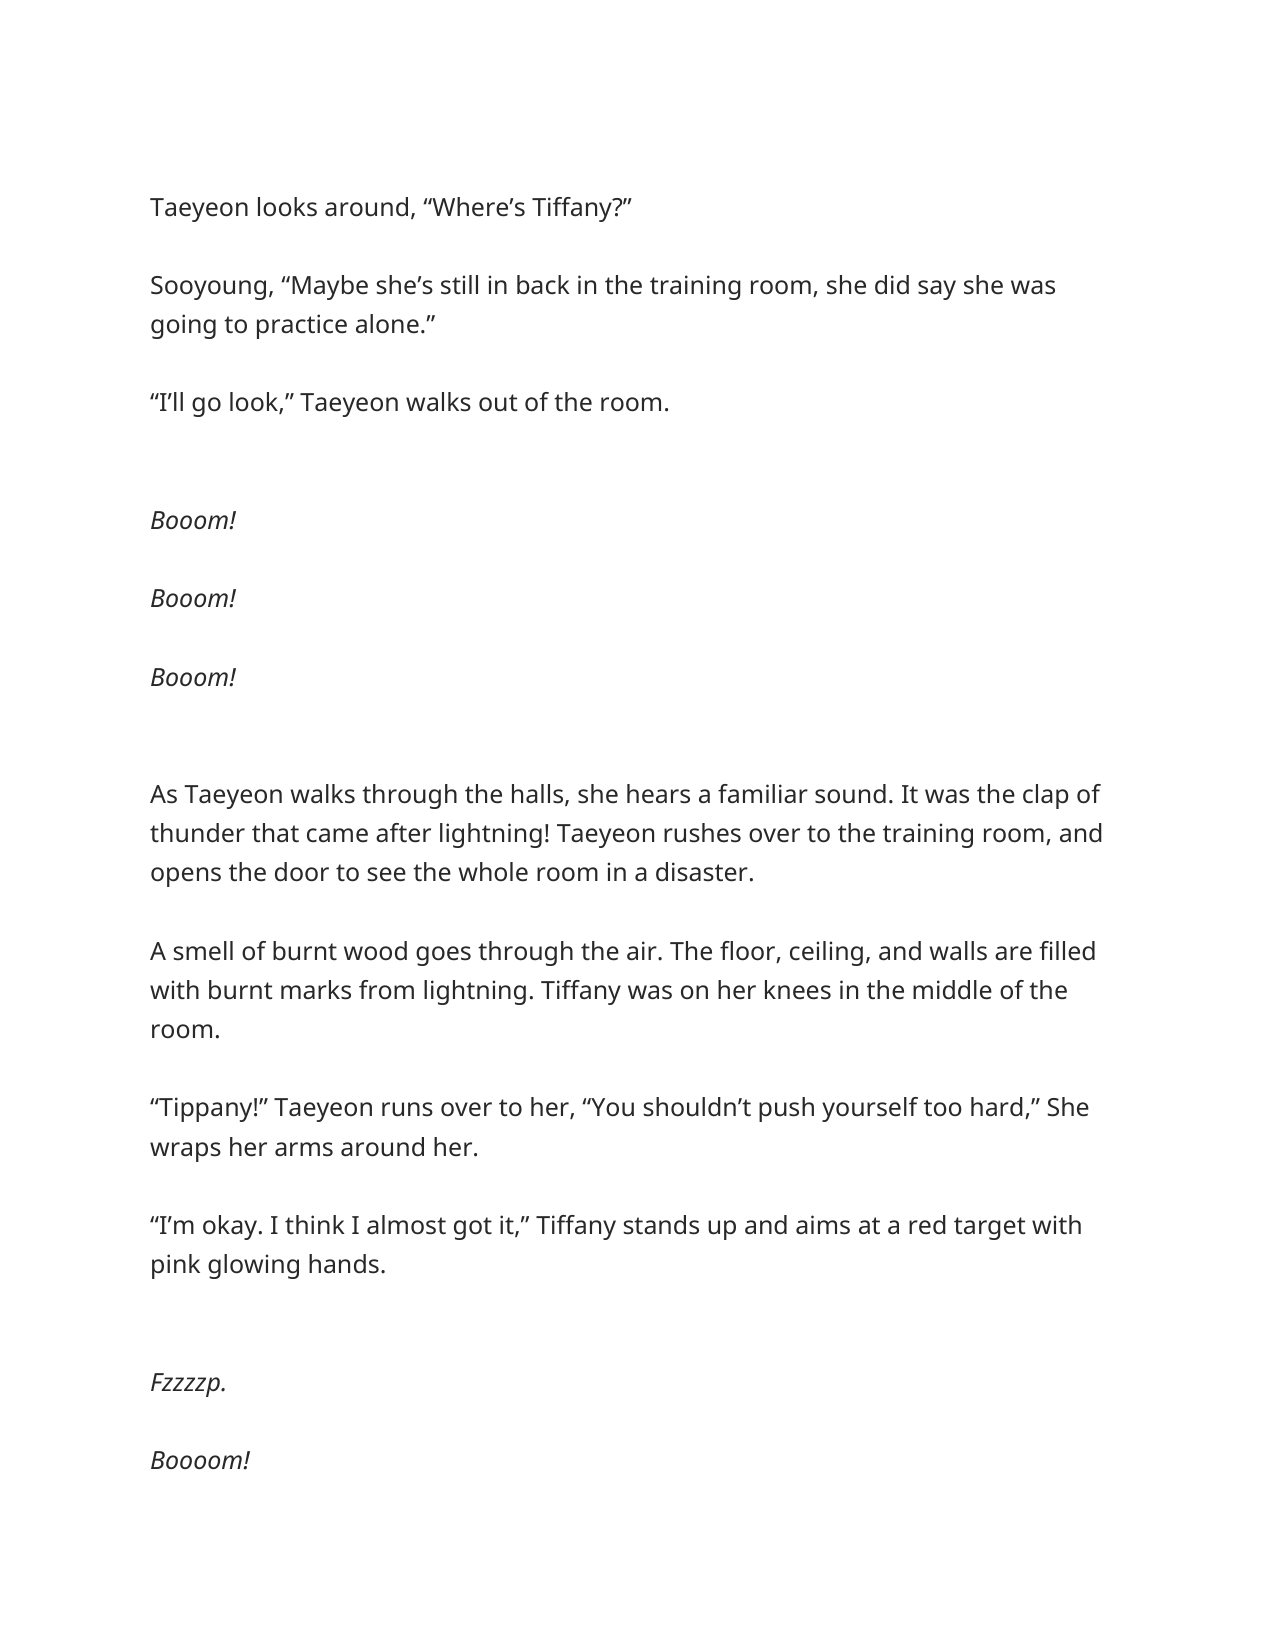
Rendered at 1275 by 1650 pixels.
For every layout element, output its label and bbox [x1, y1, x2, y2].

text [150, 150, 1125, 1477]
